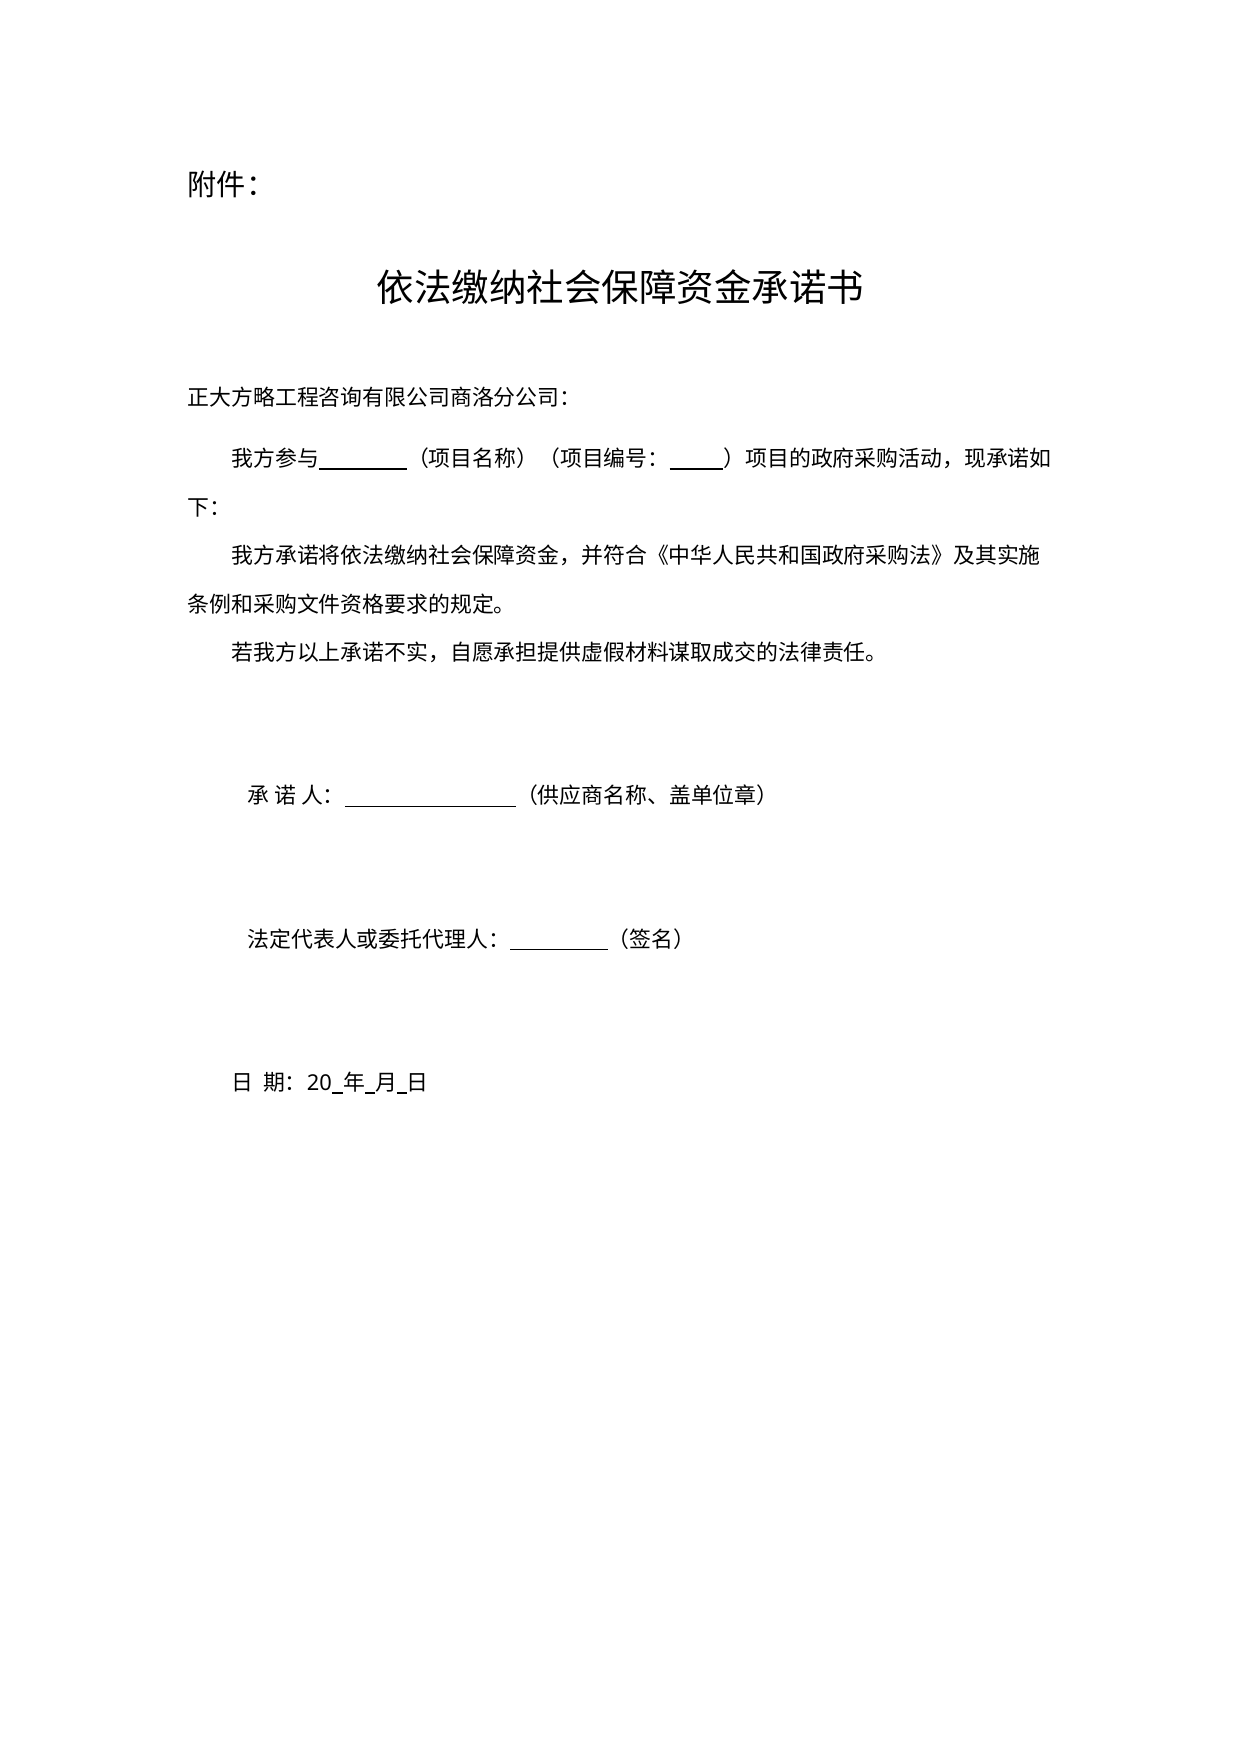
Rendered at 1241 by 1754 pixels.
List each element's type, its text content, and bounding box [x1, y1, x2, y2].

subtitle 依法缴纳社会保障资金承诺书 [187, 252, 1053, 317]
text 法定代表人或委托代理人： （签名） [187, 921, 1053, 954]
text 附件： [187, 162, 1053, 204]
text 正大方略工程咨询有限公司商洛分公司： [187, 380, 1053, 412]
text 日 期：20 年 月 日 [187, 1064, 1053, 1097]
text 承 诺 人： （供应商名称、盖单位章） [187, 778, 1053, 811]
text 我方参与 （项目名称）（项目编号： ）项目的政府采购活动，现承诺如下： [187, 441, 1053, 522]
text 我方承诺将依法缴纳社会保障资金，并符合《中华人民共和国政府采购法》及其实施条例和采购文件资格要求的规定。 [187, 538, 1053, 619]
text 若我方以上承诺不实，自愿承担提供虚假材料谋取成交的法律责任。 [187, 635, 1053, 667]
